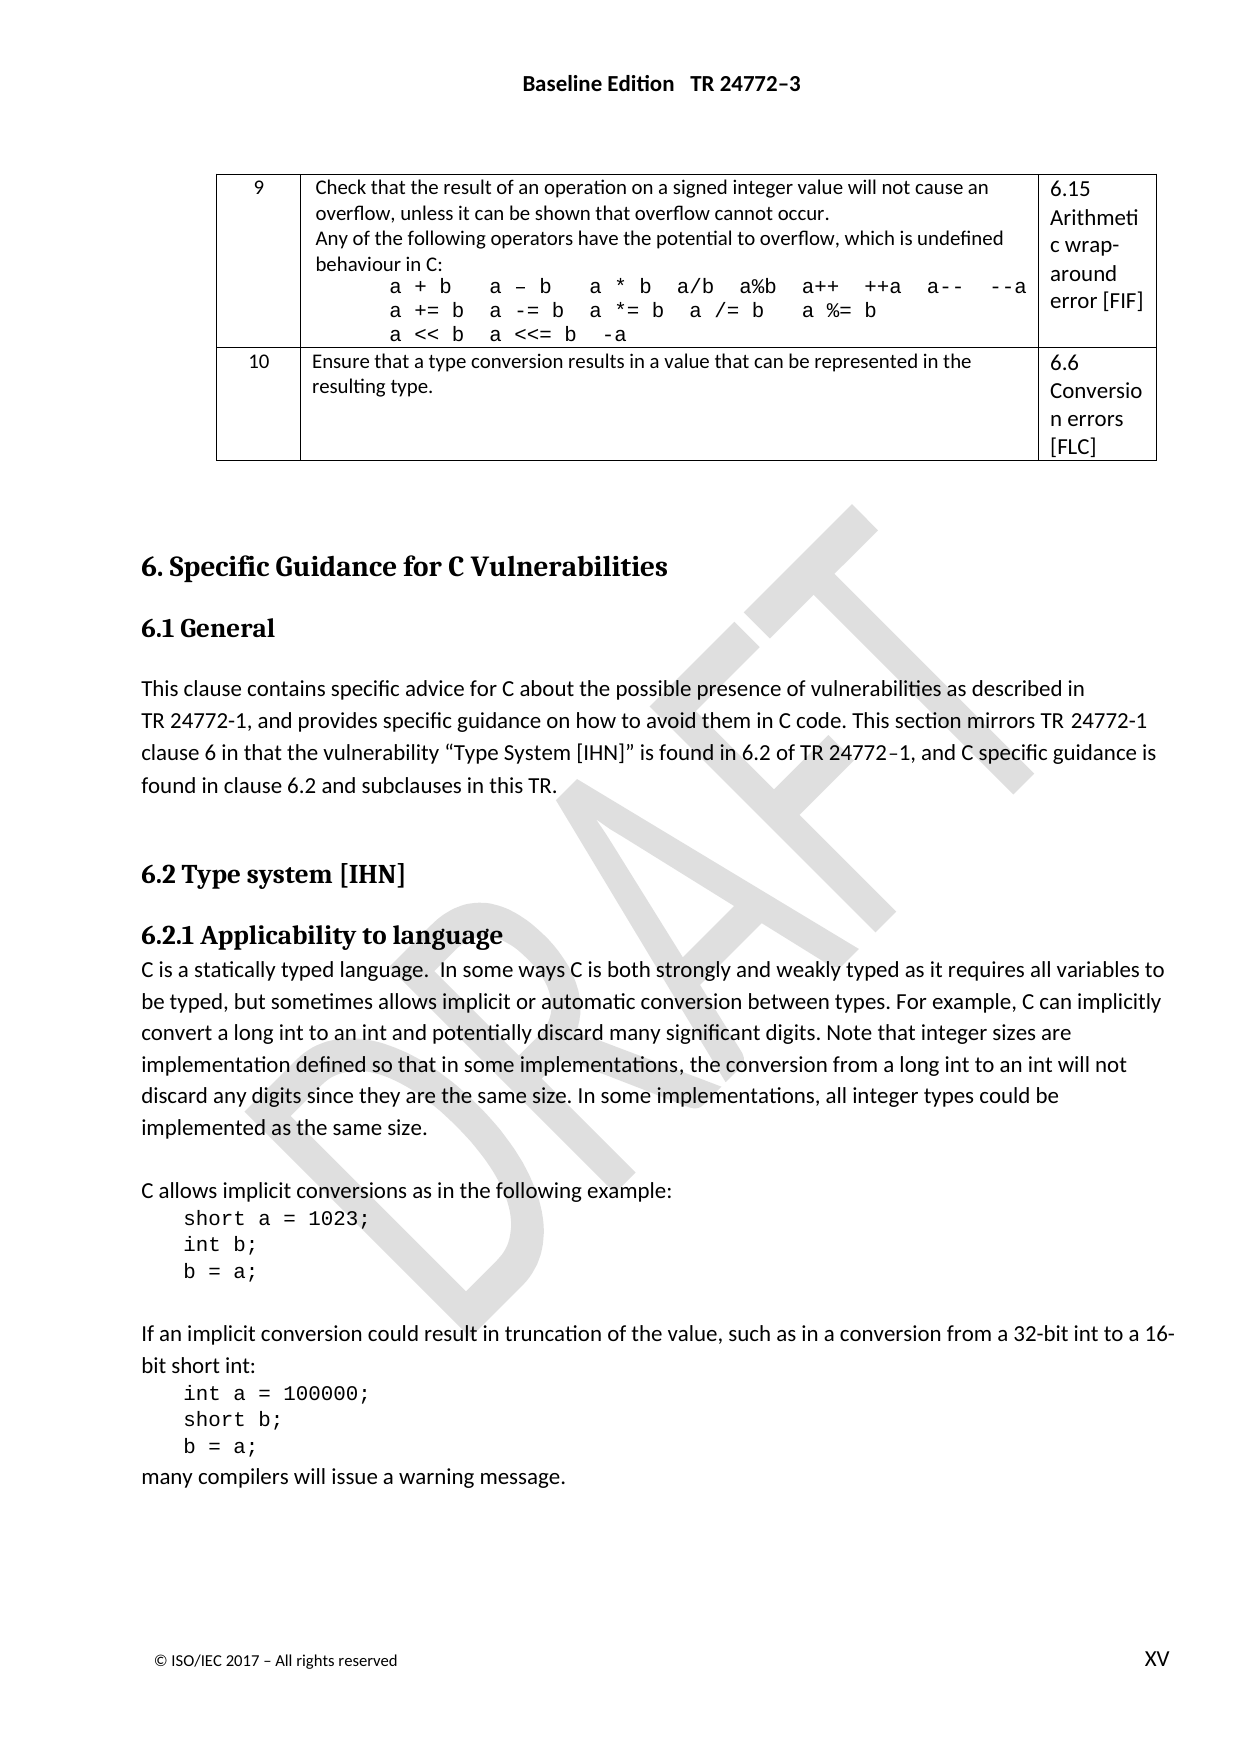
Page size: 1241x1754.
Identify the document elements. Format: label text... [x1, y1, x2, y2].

subtitle C is a statically typed language. In some ways C is both strongly and weakly typed as it requires all variables to be typed, but sometimes allows implicit or automatic conversion between types. For example, C can implicitly convert a long int to an int and potentially discard many significant digits. Note that integer sizes are implementation defined so that in some implementations, the conversion from a long int to an int will not discard any digits since they are the same size. In some implementations, all integer types could be implemented as the same size. [141, 955, 1182, 1141]
subtitle If an implicit conversion could result in truncation of the value, such as in a conversion from a 32-bit int to a 16-bit short int: [141, 1319, 1182, 1379]
table_cell Ensure that a type conversion results in a value that can be represented in the resulting type. [301, 348, 1038, 460]
table_cell [FIF] [1039, 175, 1156, 347]
subtitle b = a; [141, 1436, 1182, 1459]
table_cell [FLC] [1039, 348, 1156, 460]
subtitle short b; [141, 1409, 1182, 1433]
subtitle C allows implicit conversions as in the following example: [141, 1176, 1182, 1204]
table_cell 10 [217, 348, 300, 460]
subtitle many compilers will issue a warning message. [141, 1462, 1182, 1491]
table_cell 9 [217, 175, 300, 347]
subtitle int a = 100000; [141, 1382, 1182, 1406]
subtitle short a = 1023; [141, 1208, 1182, 1231]
subtitle 6.2 Type system [IHN] [141, 859, 1182, 891]
subtitle 6.2.1 Applicability to language [141, 920, 1182, 951]
subtitle 6.1 General [141, 613, 1182, 644]
subtitle int b; [141, 1234, 1182, 1258]
table_cell Check that the result of an operation on a signed integer value will not cause an overflow, unless it can be shown that overflow cannot occur. Any of the following operators have the potential to overflow, which is undefined behaviour in C: a + b a – b a * b a/b a%b a++ ++a a-- --a a += b a -= b a *= b a /= b a %= b a << b a <<= b -a [301, 175, 1038, 347]
text This clause contains specific advice for C about the possible presence of vulnerabilities as described in TR 24772-1, and provides specific guidance on how to avoid them in C code. This section mirrors TR 24772-1 clause 6 in that the vulnerability “Type System [IHN]” is found in 6.2 of TR 24772–1, and C specific guidance is found in clause 6.2 and subclauses in this TR. [141, 674, 1182, 799]
subtitle b = a; [141, 1261, 1182, 1285]
subtitle 6. Specific Guidance for C Vulnerabilities [141, 550, 1182, 583]
